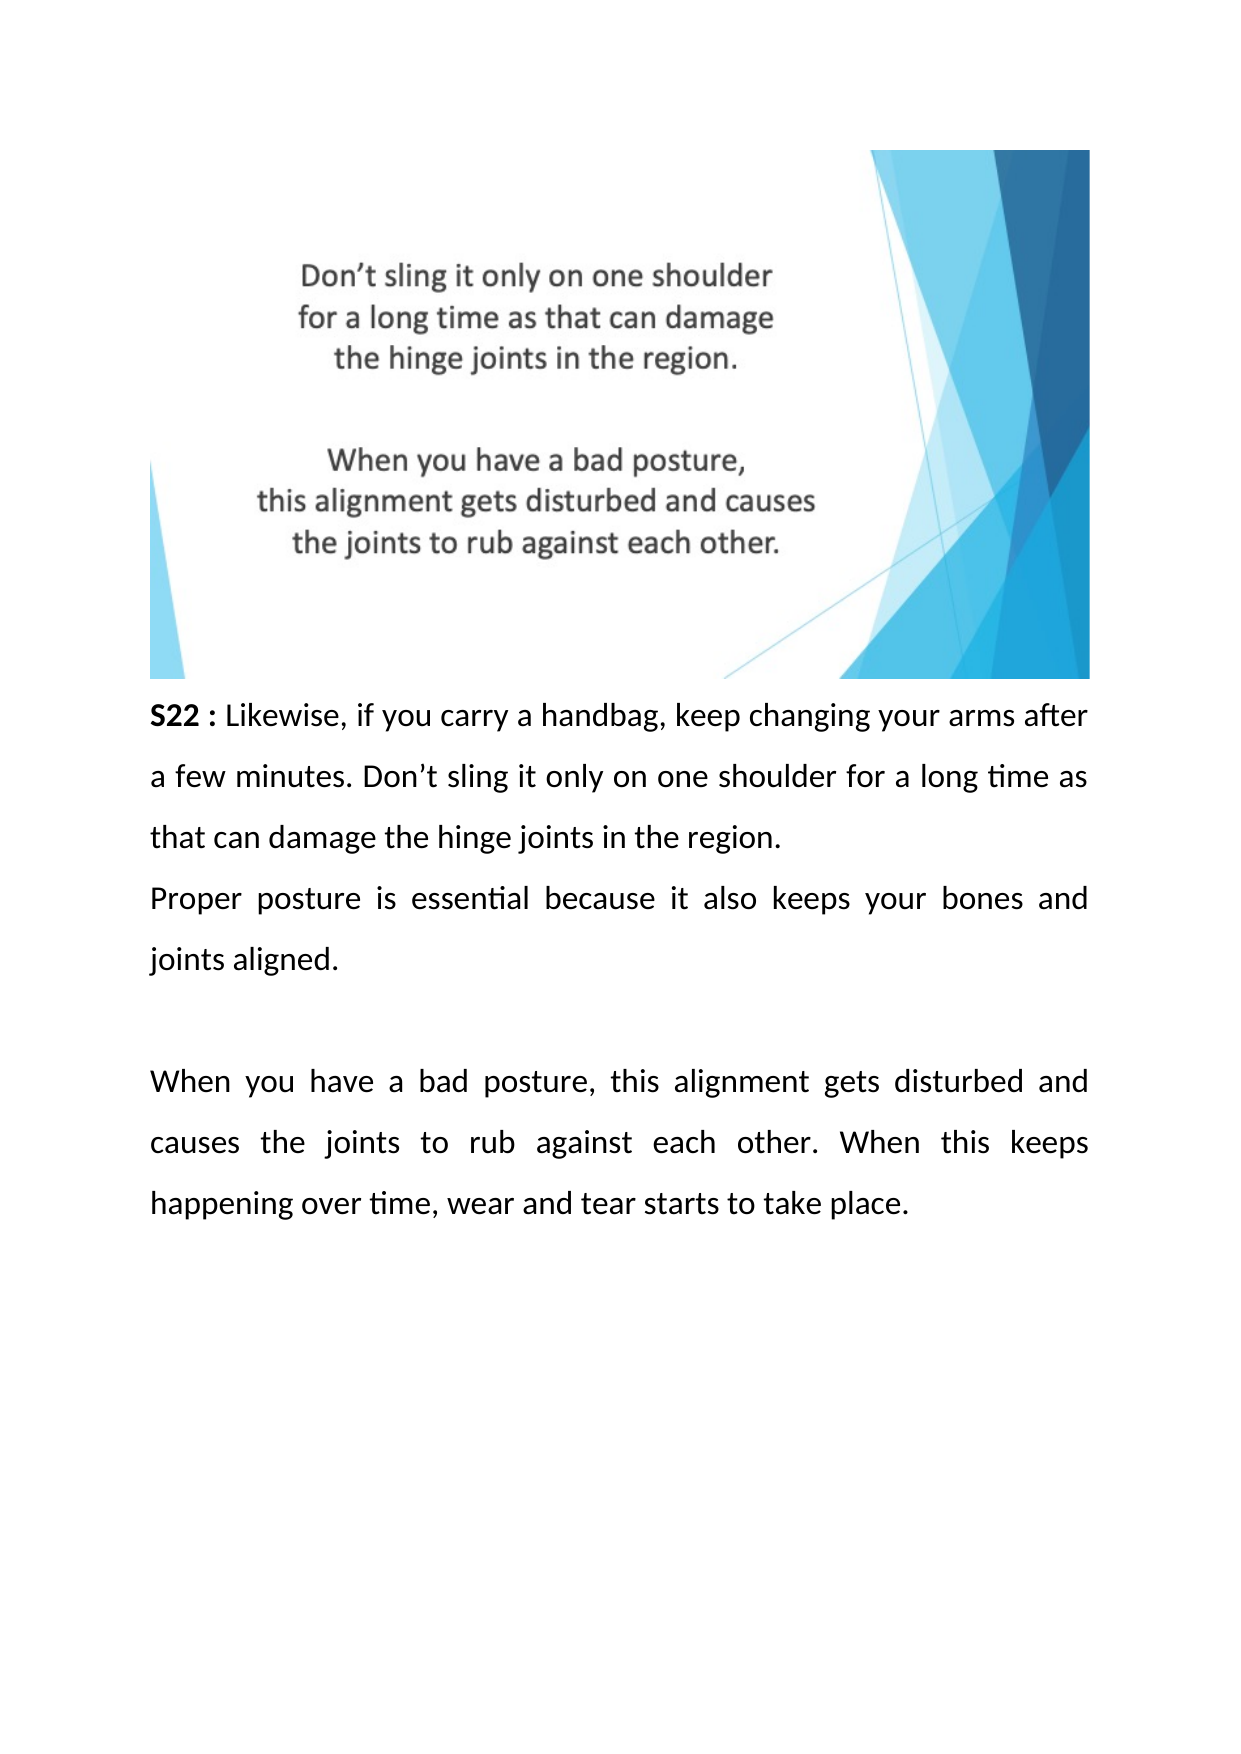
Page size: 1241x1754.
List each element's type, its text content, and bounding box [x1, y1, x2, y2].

text When you have a bad posture, this alignment gets disturbed and causes the joints to rub against each other. When this keeps happening over time, wear and tear starts to take place. [150, 1060, 1090, 1223]
picture [150, 150, 1090, 679]
text Proper posture is essential because it also keeps your bones and joints aligned. [150, 877, 1090, 979]
text S22 : Likewise, if you carry a handbag, keep changing your arms after a few minutes. Don’t sling it only on one shoulder for a long time as that can damage the hinge joints in the region. [150, 694, 1090, 857]
